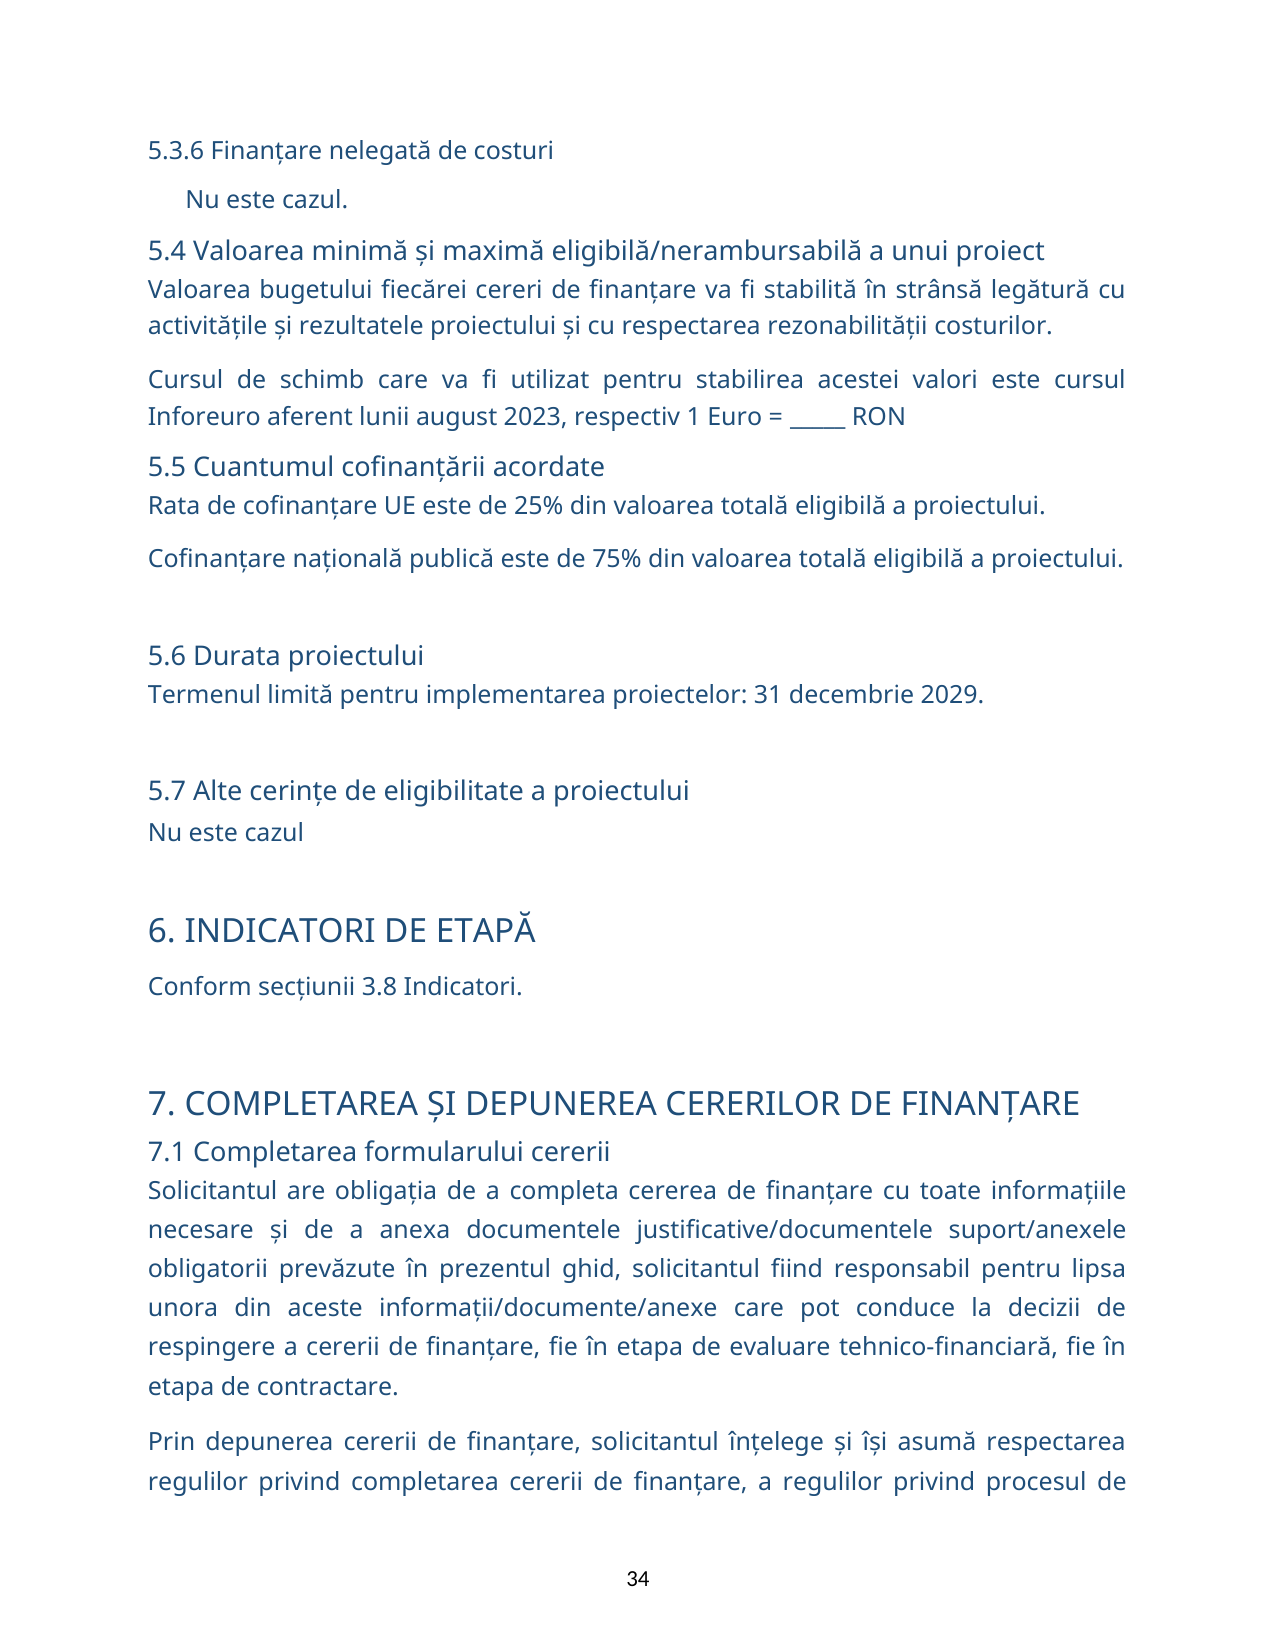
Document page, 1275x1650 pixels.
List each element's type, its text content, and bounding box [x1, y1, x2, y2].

subtitle 5.6 Durata proiectului [148, 637, 1127, 674]
subtitle 6. INDICATORI DE ETAPĂ [148, 907, 1127, 952]
subtitle 5.3.6 Finanțare nelegată de costuri [148, 133, 1127, 167]
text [148, 1424, 1127, 1497]
subtitle 7. COMPLETAREA ȘI DEPUNEREA CERERILOR DE FINANȚARE [148, 1079, 1127, 1125]
subtitle Nu este cazul [148, 815, 1127, 849]
subtitle 5.5 Cuantumul cofinanțării acordate [148, 447, 1127, 484]
text Cursul de schimb care va fi utilizat pentru stabilirea acestei valori este cursul Inforeuro aferent lunii august 2023, respectiv 1 Euro = _____ RON [148, 361, 1127, 432]
subtitle 5.7 Alte cerințe de eligibilitate a proiectului [148, 771, 1127, 808]
text Termenul limită pentru implementarea proiectelor: 31 decembrie 2029. [148, 677, 1127, 711]
text Conform secțiunii 3.8 Indicatori. [148, 968, 1127, 1002]
subtitle 5.4 Valoarea minimă și maximă eligibilă/nerambursabilă a unui proiect [148, 231, 1127, 268]
text Cofinanțare națională publică este de 75% din valoarea totală eligibilă a proiectului. [148, 541, 1127, 575]
text Rata de cofinanțare UE este de 25% din valoarea totală eligibilă a proiectului. [148, 487, 1127, 521]
text Nu este cazul. [185, 182, 1127, 216]
text Solicitantul are obligația de a completa cererea de finanțare cu toate informațiile necesare și de a anexa documentele justificative/documentele suport/anexele obligatorii prevăzute în prezentul ghid, solicitantul fiind responsabil pentru lipsa unora din aceste informații/documente/anexe care pot conduce la decizii de respingere a cererii de finanțare, fie în etapa de evaluare tehnico-financiară, fie în etapa de contractare. [148, 1172, 1127, 1402]
subtitle 7.1 Completarea formularului cererii [148, 1133, 1127, 1169]
text Valoarea bugetului fiecărei cereri de finanțare va fi stabilită în strânsă legătură cu activitățile și rezultatele proiectului și cu respectarea rezonabilității costurilor. [148, 271, 1127, 342]
